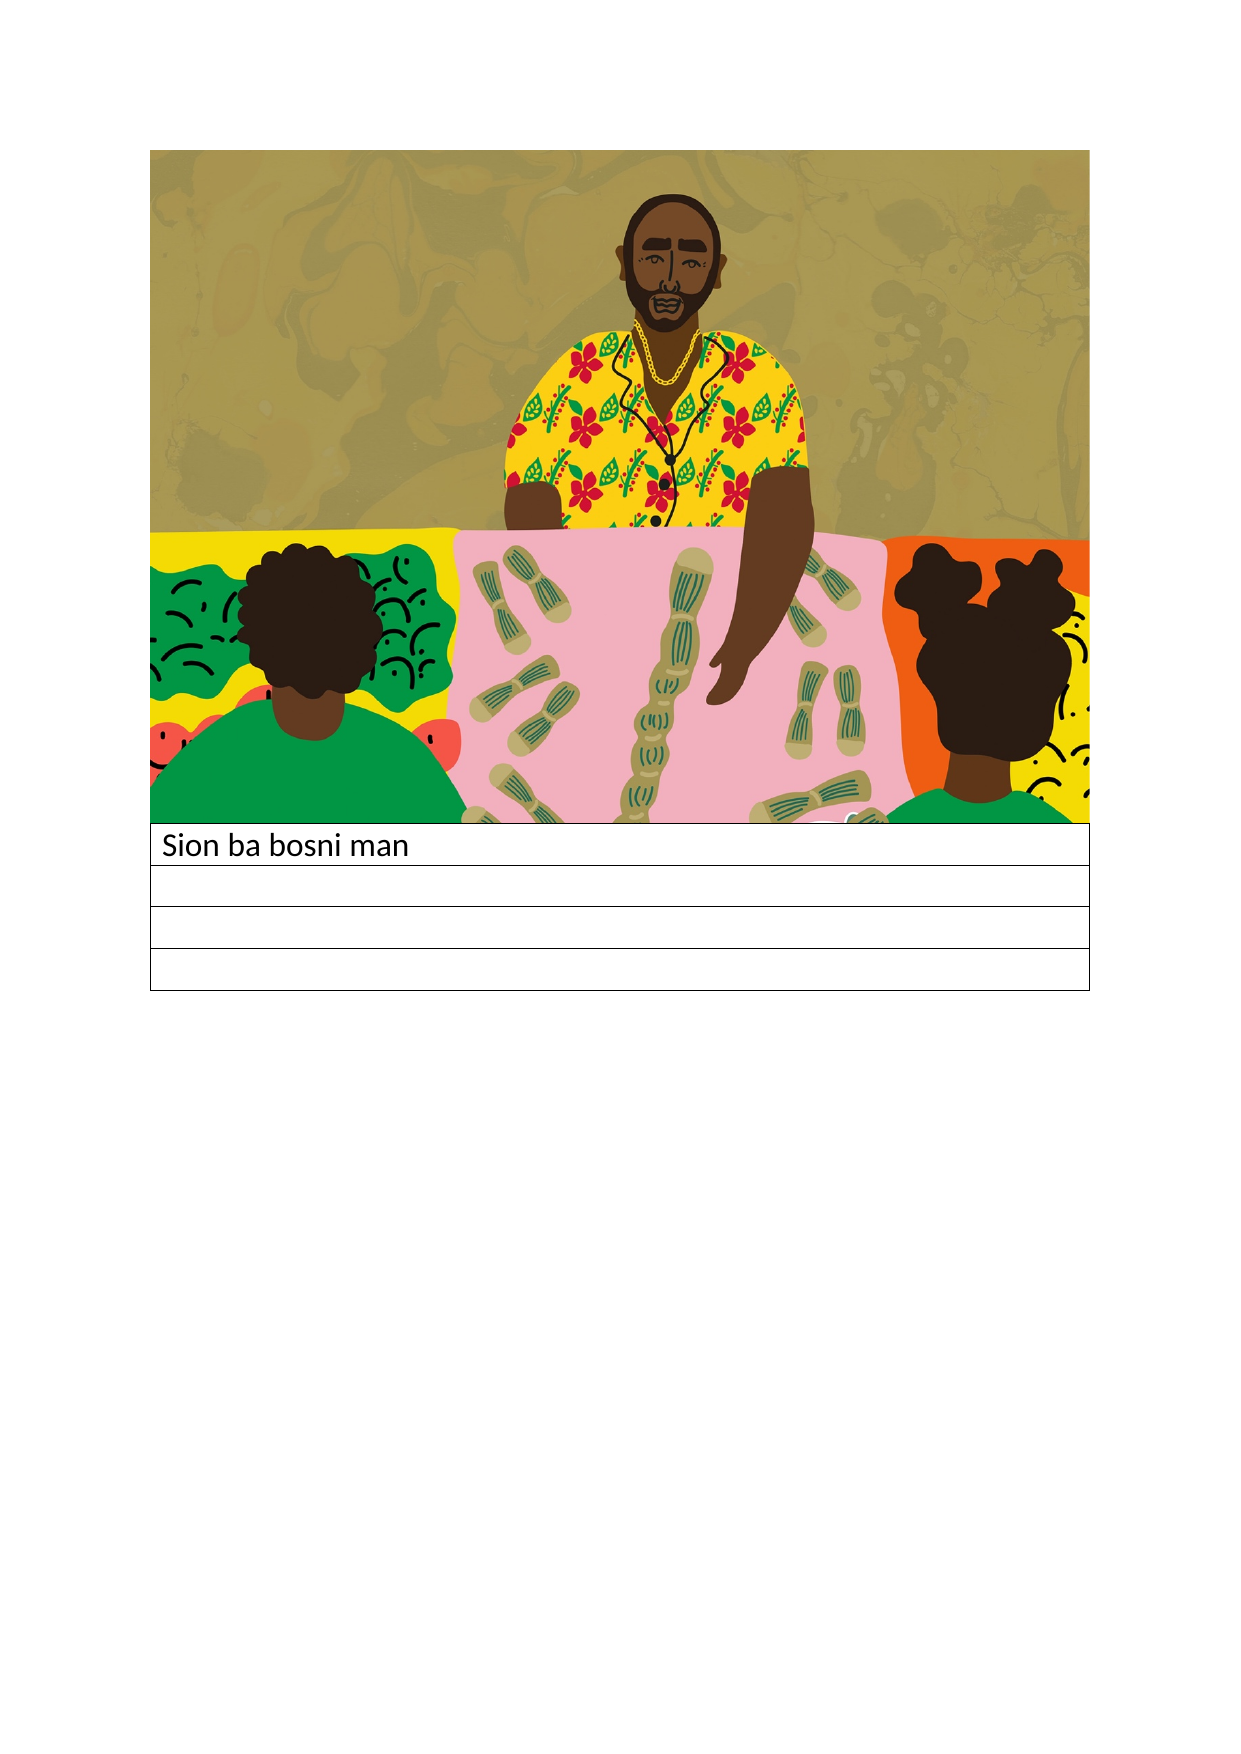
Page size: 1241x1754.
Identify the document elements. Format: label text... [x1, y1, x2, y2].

picture [150, 150, 1090, 823]
table_cell [151, 949, 1089, 990]
table_header Sion ba bosni man [151, 824, 1089, 864]
table_cell [151, 907, 1089, 948]
table_cell [151, 866, 1089, 906]
